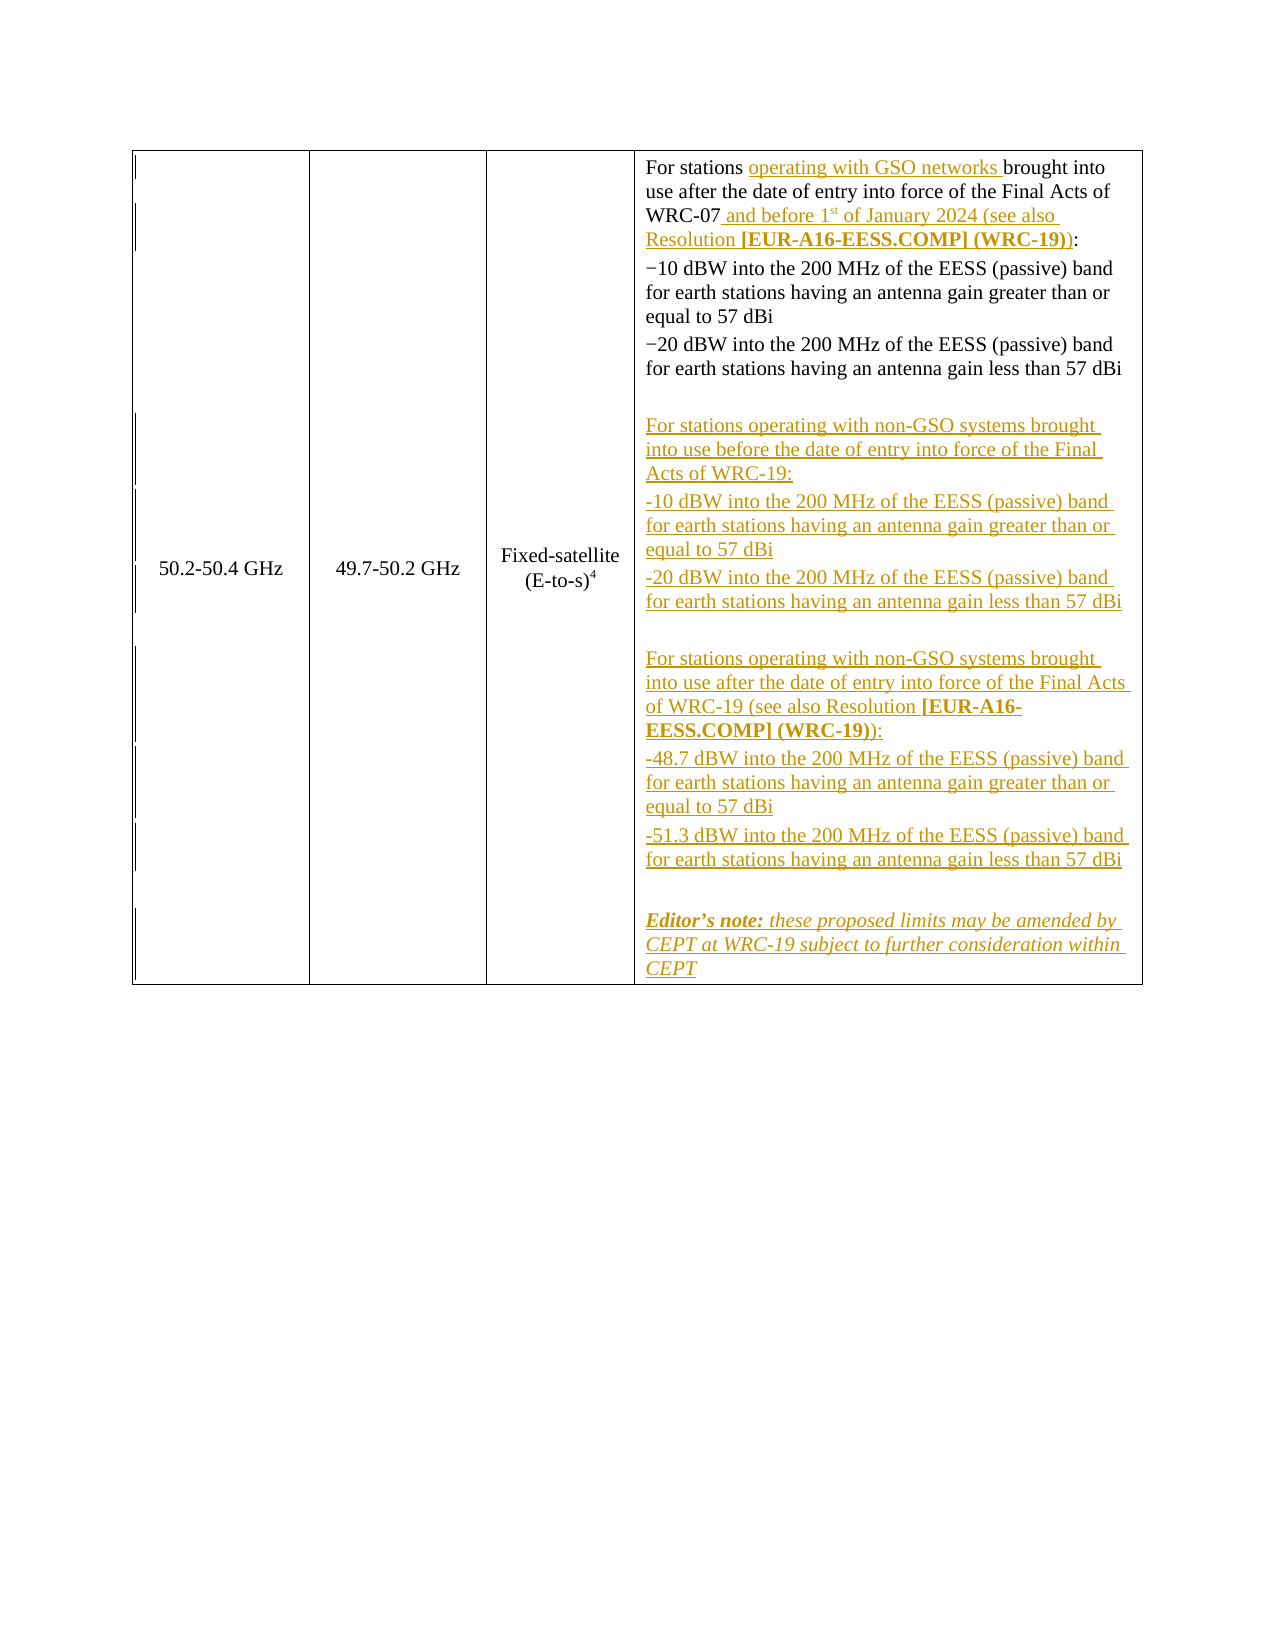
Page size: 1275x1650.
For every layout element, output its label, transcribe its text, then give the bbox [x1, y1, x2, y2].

table_cell For stations brought into use after the date of entry into force of the Final Acts of WRC-07: −10 dBW into the 200 MHz of the EESS (passive) band for earth stations having an antenna gain greater than or equal to 57 dBi −20 dBW into the 200 MHz of the EESS (passive) band for earth stations having an antenna gain less than 57 dBi [635, 151, 1142, 984]
table_cell 50.2-50.4 GHz [133, 151, 309, 984]
table_cell 49.7-50.2 GHz [310, 151, 486, 984]
table_cell Fixed-satellite (E-to-s)4 [487, 151, 634, 984]
